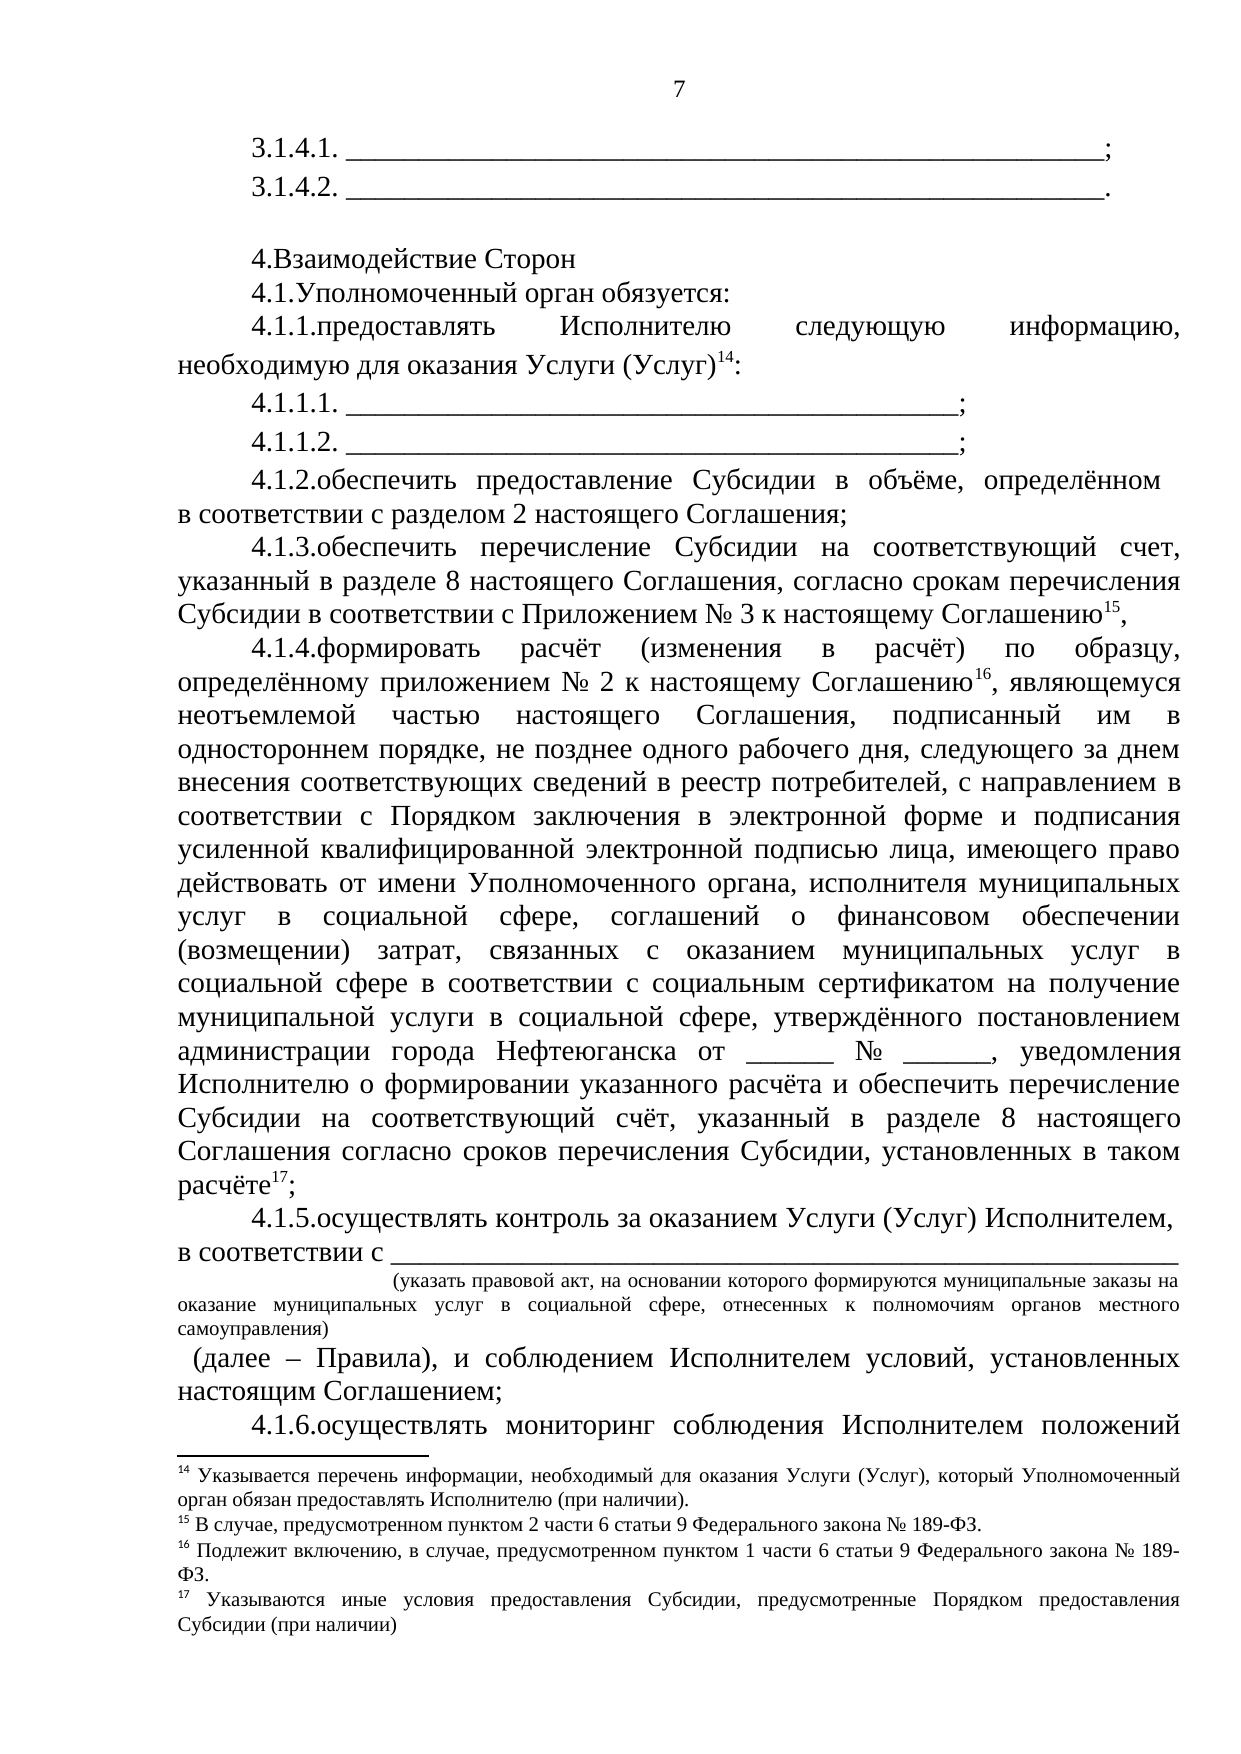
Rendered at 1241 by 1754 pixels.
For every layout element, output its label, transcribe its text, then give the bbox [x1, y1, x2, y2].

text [177, 1407, 1181, 1440]
text (указать правовой акт, на основании которого формируются муниципальные заказы на оказание муниципальных услуг в социальной сфере, отнесенных к полномочиям органов местного самоуправления) [177, 1267, 1181, 1340]
text 4.1.1.2. __________________________________________; [177, 424, 1181, 457]
text 4.1.2.обеспечить предоставление Субсидии в объёме, определённом в соответствии с разделом 2 настоящего Соглашения; [177, 462, 1181, 529]
text 4.1.Уполномоченный орган обязуется: [177, 275, 1181, 308]
text 3.1.4.2. ____________________________________________________. [177, 169, 1181, 203]
text 4.1.5.осуществлять контроль за оказанием Услуги (Услуг) Исполнителем, в соответствии с ______________________________________________________ [177, 1200, 1181, 1267]
text 3.1.4.1. ____________________________________________________; [177, 131, 1181, 164]
text 4.1.4.формировать расчёт (изменения в расчёт) по образцу, определённому приложением № 2 к настоящему Соглашению, являющемуся неотъемлемой частью настоящего Соглашения, подписанный им в одностороннем порядке, не позднее одного рабочего дня, следующего за днем внесения соответствующих сведений в реестр потребителей, с направлением в соответствии с Порядком заключения в электронной форме и подписания усиленной квалифицированной электронной подписью лица, имеющего право действовать от имени Уполномоченного органа, исполнителя муниципальных услуг в социальной сфере, соглашений о финансовом обеспечении (возмещении) затрат, связанных с оказанием муниципальных услуг в социальной сфере в соответствии с социальным сертификатом на получение муниципальной услуги в социальной сфере, утверждённого постановлением администрации города Нефтеюганска от ______ № ______, уведомления Исполнителю о формировании указанного расчёта и обеспечить перечисление Субсидии на соответствующий счёт, указанный в разделе 8 настоящего Соглашения согласно сроков перечисления Субсидии, установленных в таком расчёте; [177, 630, 1181, 1200]
text 4.1.3.обеспечить перечисление Субсидии на соответствующий счет, указанный в разделе 8 настоящего Соглашения, согласно срокам перечисления Субсидии в соответствии с Приложением № 3 к настоящему Соглашению, [177, 529, 1181, 630]
list 4.Взаимодействие Сторон [177, 241, 1181, 275]
text 4.1.1.предоставлять Исполнителю следующую информацию, необходимую для оказания Услуги (Услуг): [177, 308, 1181, 380]
text 4.1.1.1. __________________________________________; [177, 385, 1181, 419]
text (далее – Правила), и соблюдением Исполнителем условий, установленных настоящим Соглашением; [177, 1340, 1181, 1407]
